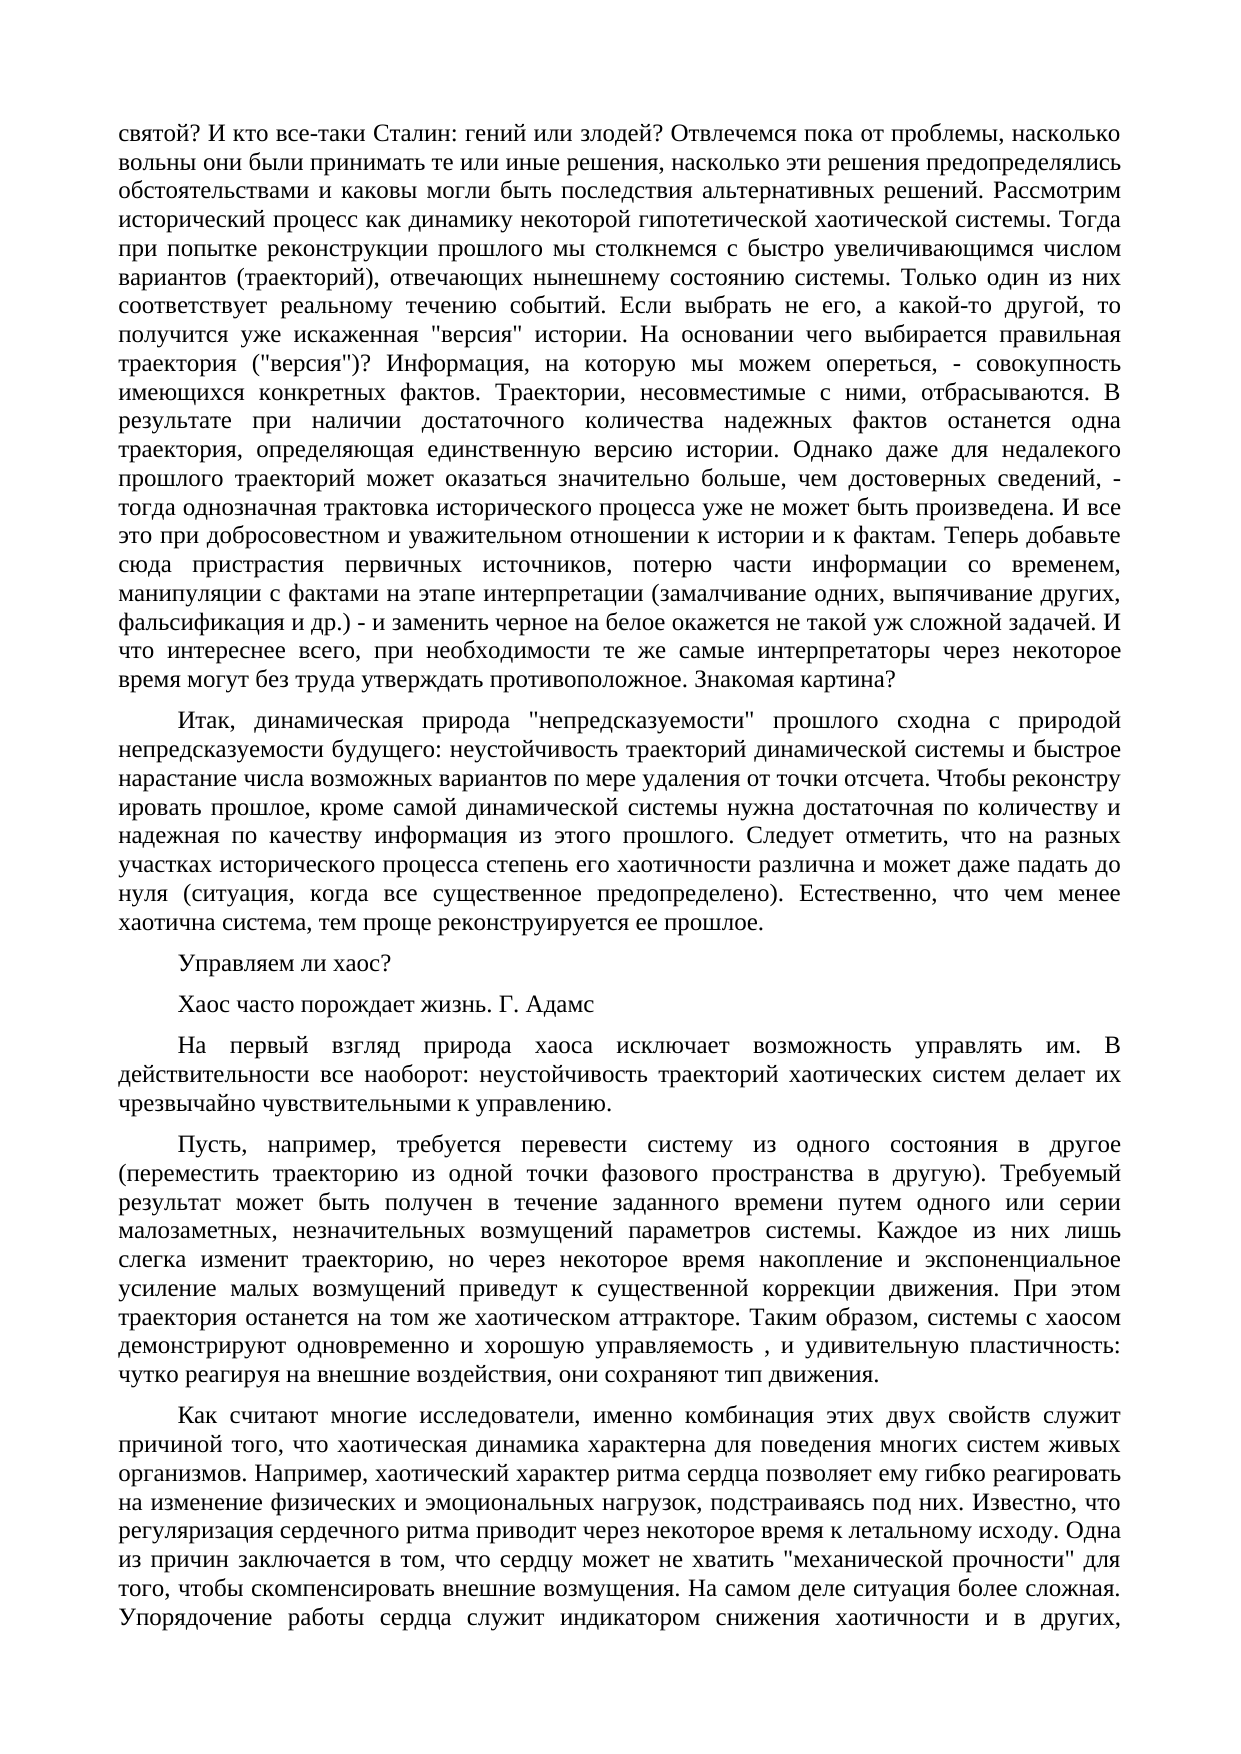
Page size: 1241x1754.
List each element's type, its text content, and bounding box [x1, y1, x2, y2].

text Управляем ли хаос? [118, 948, 1122, 977]
text Хаос часто порождает жизнь. Г. Адамс [118, 989, 1122, 1018]
text Итак, динамическая природа "непредсказуемости" прошлого сходна с природой непредсказуемости будущего: неустойчивость траекторий динамической системы и быстрое нарастание числа возможных вариантов по мере удаления от точки отсчета. Чтобы реконстру ировать прошлое, кроме самой динамической системы нужна достаточная по количеству и надежная по качеству информация из этого прошлого. Следует отметить, что на разных участках исторического процесса степень его хаотичности различна и может даже падать до нуля (ситуация, когда все существенное предопределено). Естественно, что чем менее хаотична система, тем проще реконструируется ее прошлое. [118, 706, 1122, 936]
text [118, 118, 1122, 693]
text На первый взгляд природа хаоса исключает возможность управлять им. В действительности все наоборот: неустойчивость траекторий хаотических систем делает их чрезвычайно чувствительными к управлению. [118, 1031, 1122, 1117]
text Пусть, например, требуется перевести систему из одного состояния в другое (переместить траекторию из одной точки фазового пространства в другую). Требуемый результат может быть получен в течение заданного времени путем одного или серии малозаметных, незначительных возмущений параметров системы. Каждое из них лишь слегка изменит траекторию, но через некоторое время накопление и экспоненциальное усиление малых возмущений приведут к существенной коррекции движения. При этом траектория останется на том же хаотическом аттракторе. Таким образом, системы с хаосом демонстрируют одновременно и хорошую управляемость , и удивительную пластичность: чутко реагируя на внешние воздействия, они сохраняют тип движения. [118, 1129, 1122, 1388]
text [118, 1401, 1122, 1631]
